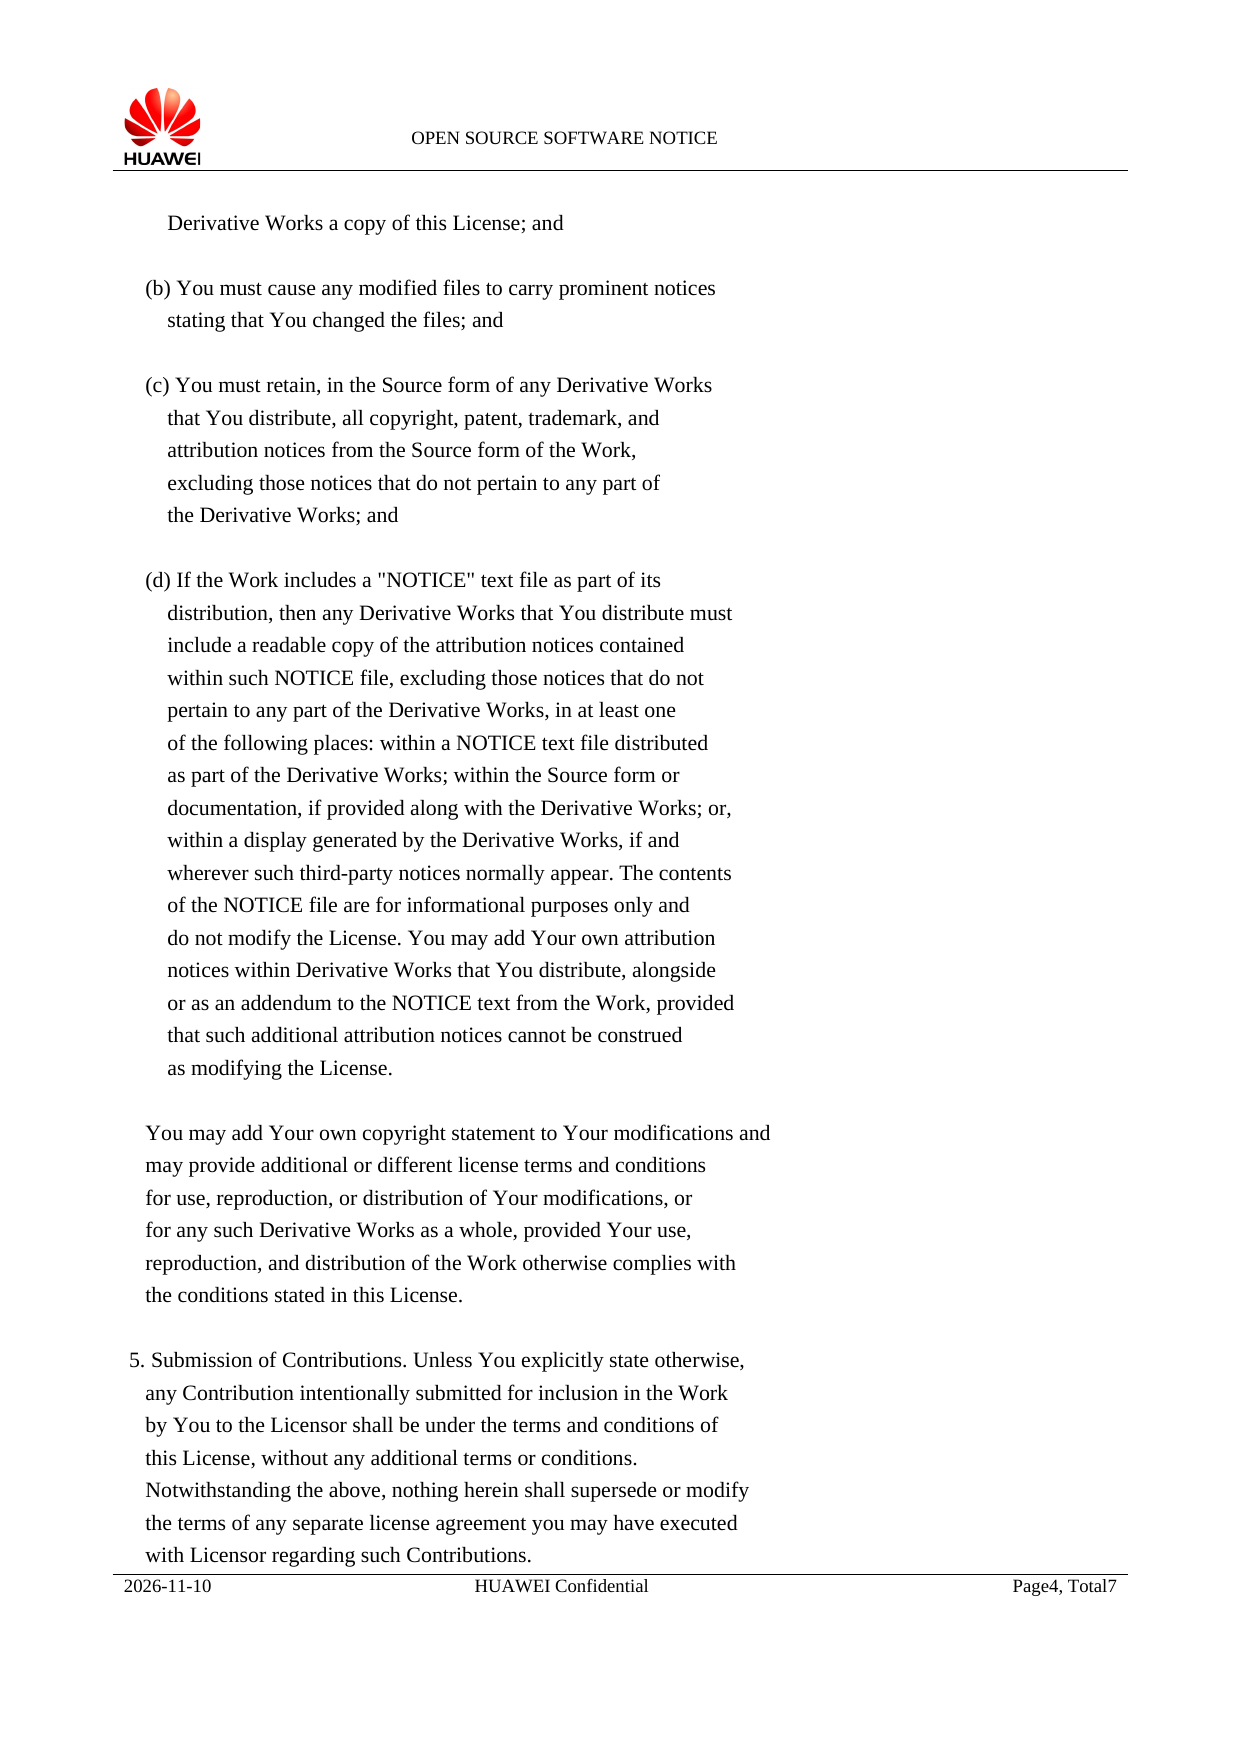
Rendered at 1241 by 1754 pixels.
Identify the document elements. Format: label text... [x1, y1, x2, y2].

picture [124, 88, 201, 165]
